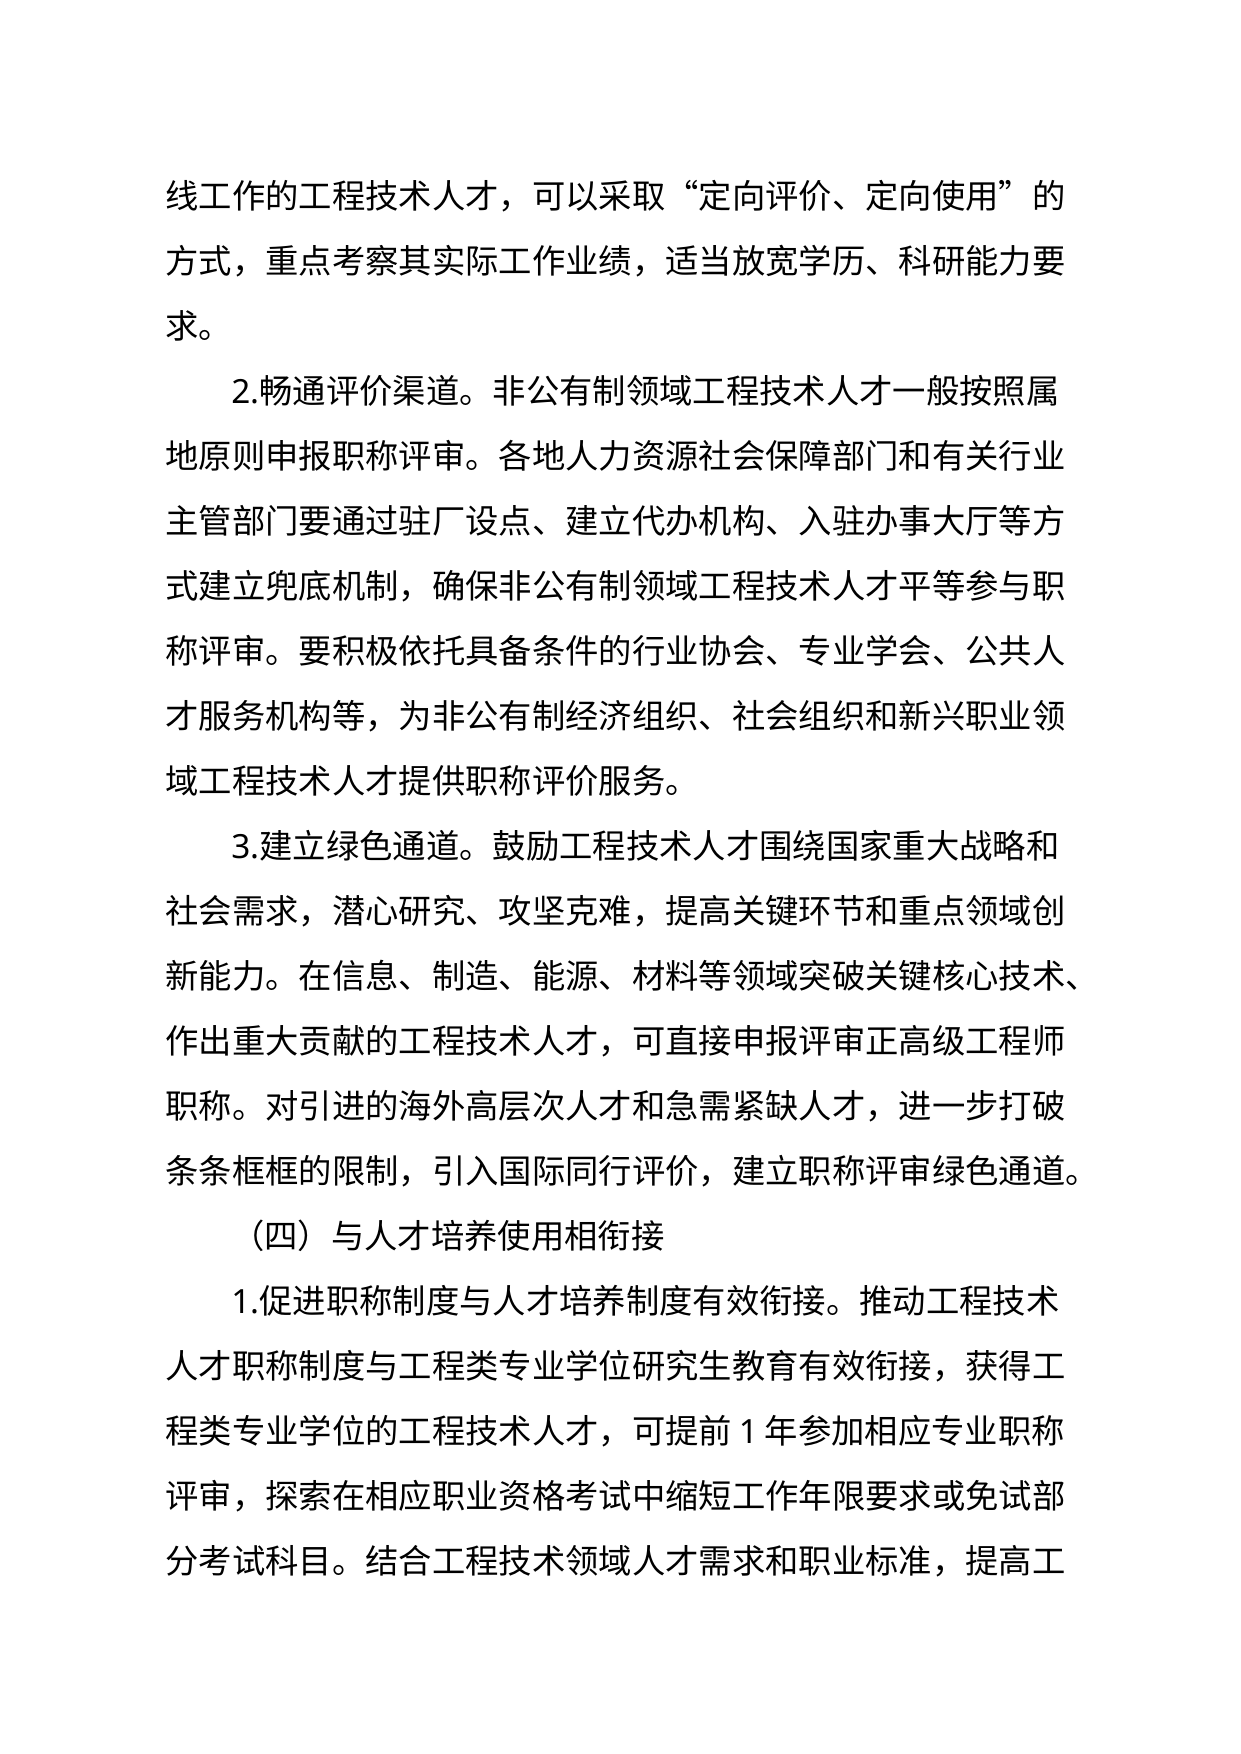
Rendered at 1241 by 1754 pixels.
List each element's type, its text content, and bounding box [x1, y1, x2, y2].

text 2.畅通评价渠道。非公有制领域工程技术人才一般按照属地原则申报职称评审。各地人力资源社会保障部门和有关行业主管部门要通过驻厂设点、建立代办机构、入驻办事大厅等方式建立兜底机制，确保非公有制领域工程技术人才平等参与职称评审。要积极依托具备条件的行业协会、专业学会、公共人才服务机构等，为非公有制经济组织、社会组织和新兴职业领域工程技术人才提供职称评价服务。 [165, 357, 1087, 812]
text 3.建立绿色通道。鼓励工程技术人才围绕国家重大战略和社会需求，潜心研究、攻坚克难，提高关键环节和重点领域创新能力。在信息、制造、能源、材料等领域突破关键核心技术、作出重大贡献的工程技术人才，可直接申报评审正高级工程师职称。对引进的海外高层次人才和急需紧缺人才，进一步打破条条框框的限制，引入国际同行评价，建立职称评审绿色通道。 [165, 812, 1087, 1202]
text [165, 162, 1087, 357]
text （四）与人才培养使用相衔接 [165, 1202, 1087, 1267]
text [165, 1267, 1087, 1592]
